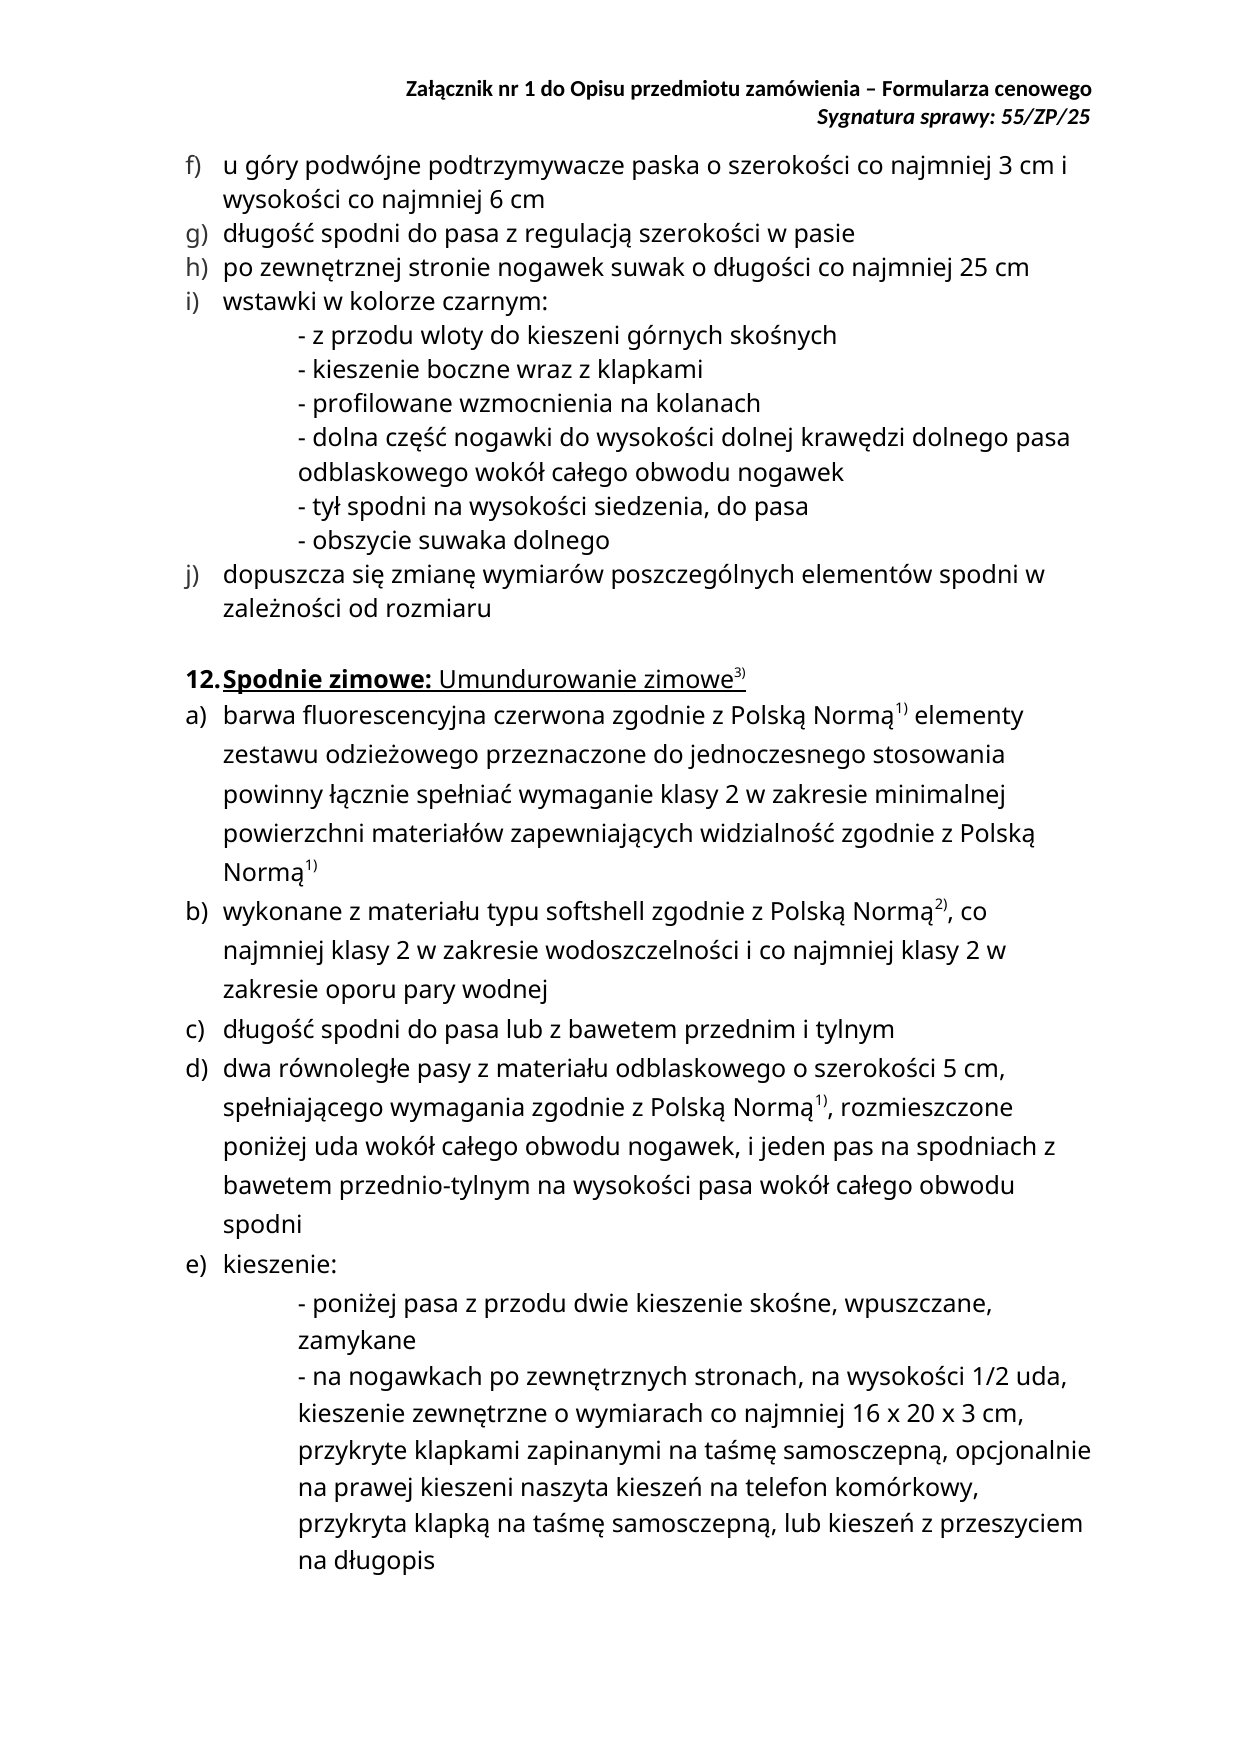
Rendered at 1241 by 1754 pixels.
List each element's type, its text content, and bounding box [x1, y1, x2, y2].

list - dolna część nogawki do wysokości dolnej krawędzi dolnego pasa odblaskowego wokół całego obwodu nogawek [298, 420, 1093, 488]
list długość spodni do pasa lub z bawetem przednim i tylnym [185, 1011, 1093, 1045]
list wykonane z materiału typu softshell zgodnie z Polską Normą2), co najmniej klasy 2 w zakresie wodoszczelności i co najmniej klasy 2 w zakresie oporu pary wodnej [185, 894, 1093, 1006]
list - poniżej pasa z przodu dwie kieszenie skośne, wpuszczane, zamykane [298, 1286, 1093, 1356]
list długość spodni do pasa z regulacją szerokości w pasie [185, 216, 1093, 250]
list Spodnie zimowe: Umundurowanie zimowe3) [185, 661, 1093, 695]
list - na nogawkach po zewnętrznych stronach, na wysokości 1/2 uda, kieszenie zewnętrzne o wymiarach co najmniej 16 x 20 x 3 cm, przykryte klapkami zapinanymi na taśmę samosczepną, opcjonalnie na prawej kieszeni naszyta kieszeń na telefon komórkowy, przykryta klapką na taśmę samosczepną, lub kieszeń z przeszyciem na długopis [298, 1359, 1093, 1577]
list - kieszenie boczne wraz z klapkami [298, 352, 1093, 386]
list - profilowane wzmocnienia na kolanach [298, 386, 1093, 420]
list - tył spodni na wysokości siedzenia, do pasa [298, 488, 1093, 522]
list barwa fluorescencyjna czerwona zgodnie z Polską Normą1) elementy zestawu odzieżowego przeznaczone do jednoczesnego stosowania powinny łącznie spełniać wymaganie klasy 2 w zakresie minimalnej powierzchni materiałów zapewniających widzialność zgodnie z Polską Normą1) [185, 698, 1093, 889]
list - obszycie suwaka dolnego [298, 522, 1093, 556]
list po zewnętrznej stronie nogawek suwak o długości co najmniej 25 cm [185, 250, 1093, 284]
list u góry podwójne podtrzymywacze paska o szerokości co najmniej 3 cm i wysokości co najmniej 6 cm [185, 148, 1093, 216]
list - z przodu wloty do kieszeni górnych skośnych [298, 318, 1093, 352]
list wstawki w kolorze czarnym: [185, 284, 1093, 318]
list kieszenie: [185, 1246, 1093, 1280]
list dwa równoległe pasy z materiału odblaskowego o szerokości 5 cm, spełniającego wymagania zgodnie z Polską Normą1), rozmieszczone poniżej uda wokół całego obwodu nogawek, i jeden pas na spodniach z bawetem przednio-tylnym na wysokości pasa wokół całego obwodu spodni [185, 1051, 1093, 1241]
list dopuszcza się zmianę wymiarów poszczególnych elementów spodni w zależności od rozmiaru [185, 556, 1093, 624]
